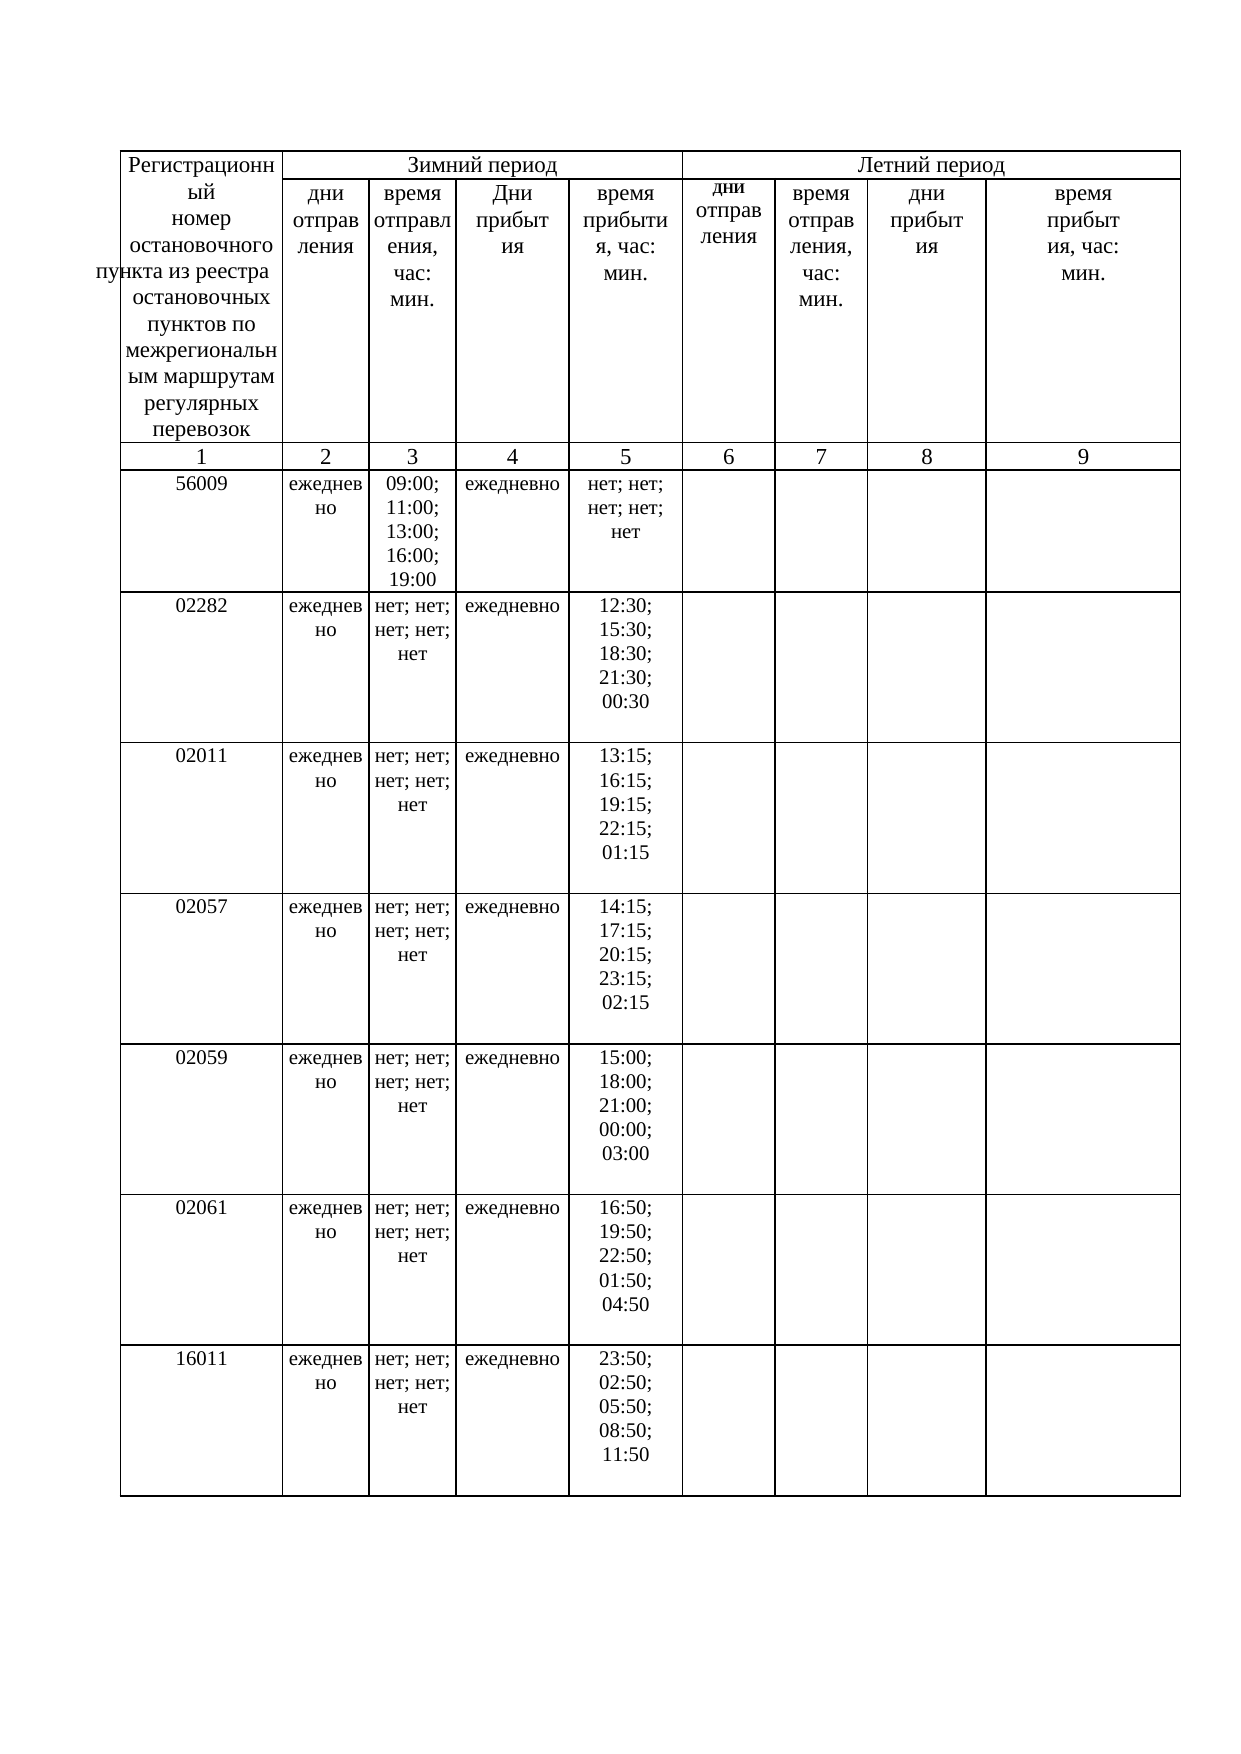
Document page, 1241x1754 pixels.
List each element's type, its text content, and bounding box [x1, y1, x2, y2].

table_cell [987, 1045, 1180, 1194]
table_cell [683, 593, 774, 742]
table_cell ежедневно [283, 1346, 368, 1495]
table_cell 02011 [121, 743, 282, 892]
table_cell 02282 [121, 593, 282, 742]
table_cell ежедневно [283, 743, 368, 892]
table_cell 4 [457, 443, 568, 469]
table_cell [776, 1346, 867, 1495]
table_cell ДНИ отправ ления [683, 180, 774, 441]
table_cell [776, 894, 867, 1043]
table_cell [776, 1045, 867, 1194]
table_cell [868, 743, 985, 892]
table_cell ежедневно [457, 1346, 568, 1495]
table_cell нет; нет; нет; нет; нет [370, 743, 455, 892]
table_cell [868, 593, 985, 742]
table_cell [987, 593, 1180, 742]
table_cell 1 [121, 443, 282, 469]
table_cell ежедневно [283, 471, 368, 591]
table_cell 16:50; 19:50; 22:50; 01:50; 04:50 [570, 1195, 682, 1344]
table_cell 09:00; 11:00; 13:00; 16:00; 19:00 [370, 471, 455, 591]
table_cell нет; нет; нет; нет; нет [370, 894, 455, 1043]
table_cell 02057 [121, 894, 282, 1043]
table_cell [683, 894, 774, 1043]
table_cell ежедневно [457, 1045, 568, 1194]
table_cell [868, 894, 985, 1043]
table_cell дни отправ ления [283, 180, 368, 441]
table_cell ежедневно [457, 471, 568, 591]
table_cell нет; нет; нет; нет; нет [370, 593, 455, 742]
table_cell [776, 471, 867, 591]
table_cell [683, 1195, 774, 1344]
table_cell время прибыти я, час: мин. [570, 180, 682, 441]
table_cell нет; нет; нет; нет; нет [370, 1045, 455, 1194]
table_header Летний период [683, 152, 1180, 178]
table_cell нет; нет; нет; нет; нет [570, 471, 682, 591]
table_cell 56009 [121, 471, 282, 591]
table_cell 14:15; 17:15; 20:15; 23:15; 02:15 [570, 894, 682, 1043]
table_cell ежедневно [457, 743, 568, 892]
table_cell 15:00; 18:00; 21:00; 00:00; 03:00 [570, 1045, 682, 1194]
table_cell 2 [283, 443, 368, 469]
table_header Зимний период [283, 152, 682, 178]
table_cell [776, 593, 867, 742]
table_cell 7 [776, 443, 867, 469]
table_cell [868, 1195, 985, 1344]
table_cell время отправ ления, час: мин. [776, 180, 867, 441]
table_cell Дни прибыт ия [457, 180, 568, 441]
table_cell ежедневно [457, 593, 568, 742]
table_cell ежедневно [283, 1045, 368, 1194]
table_cell 5 [570, 443, 682, 469]
table_cell [987, 1195, 1180, 1344]
table_cell [868, 1045, 985, 1194]
table_cell [683, 1346, 774, 1495]
table_cell 02061 [121, 1195, 282, 1344]
table_cell 23:50; 02:50; 05:50; 08:50; 11:50 [570, 1346, 682, 1495]
table_cell [987, 1346, 1180, 1495]
table_cell 3 [370, 443, 455, 469]
table_cell нет; нет; нет; нет; нет [370, 1346, 455, 1495]
table_cell 8 [868, 443, 985, 469]
table_cell дни прибыт ия [868, 180, 985, 441]
table_cell [683, 471, 774, 591]
table_cell время прибыт ия, час: мин. [987, 180, 1180, 441]
table_cell [683, 743, 774, 892]
table_cell нет; нет; нет; нет; нет [370, 1195, 455, 1344]
table_cell ежедневно [457, 1195, 568, 1344]
table_cell [683, 1045, 774, 1194]
table_cell ежедневно [457, 894, 568, 1043]
table_cell 12:30; 15:30; 18:30; 21:30; 00:30 [570, 593, 682, 742]
table_cell ежедневно [283, 894, 368, 1043]
table_cell 02059 [121, 1045, 282, 1194]
table_cell 6 [683, 443, 774, 469]
table_cell [776, 743, 867, 892]
table_cell 9 [987, 443, 1180, 469]
table_header Регистрационный номер остановочного пункта из реестра остановочных пунктов по межрегиональным маршрутам регулярных перевозок [121, 152, 282, 441]
table_cell [868, 471, 985, 591]
table_cell ежедневно [283, 593, 368, 742]
table_cell [776, 1195, 867, 1344]
table_cell время отправл ения, час: мин. [370, 180, 455, 441]
table_cell [987, 743, 1180, 892]
table_cell ежедневно [283, 1195, 368, 1344]
table_cell [987, 894, 1180, 1043]
table_cell 13:15; 16:15; 19:15; 22:15; 01:15 [570, 743, 682, 892]
table_cell 16011 [121, 1346, 282, 1495]
table_cell [868, 1346, 985, 1495]
table_cell [987, 471, 1180, 591]
